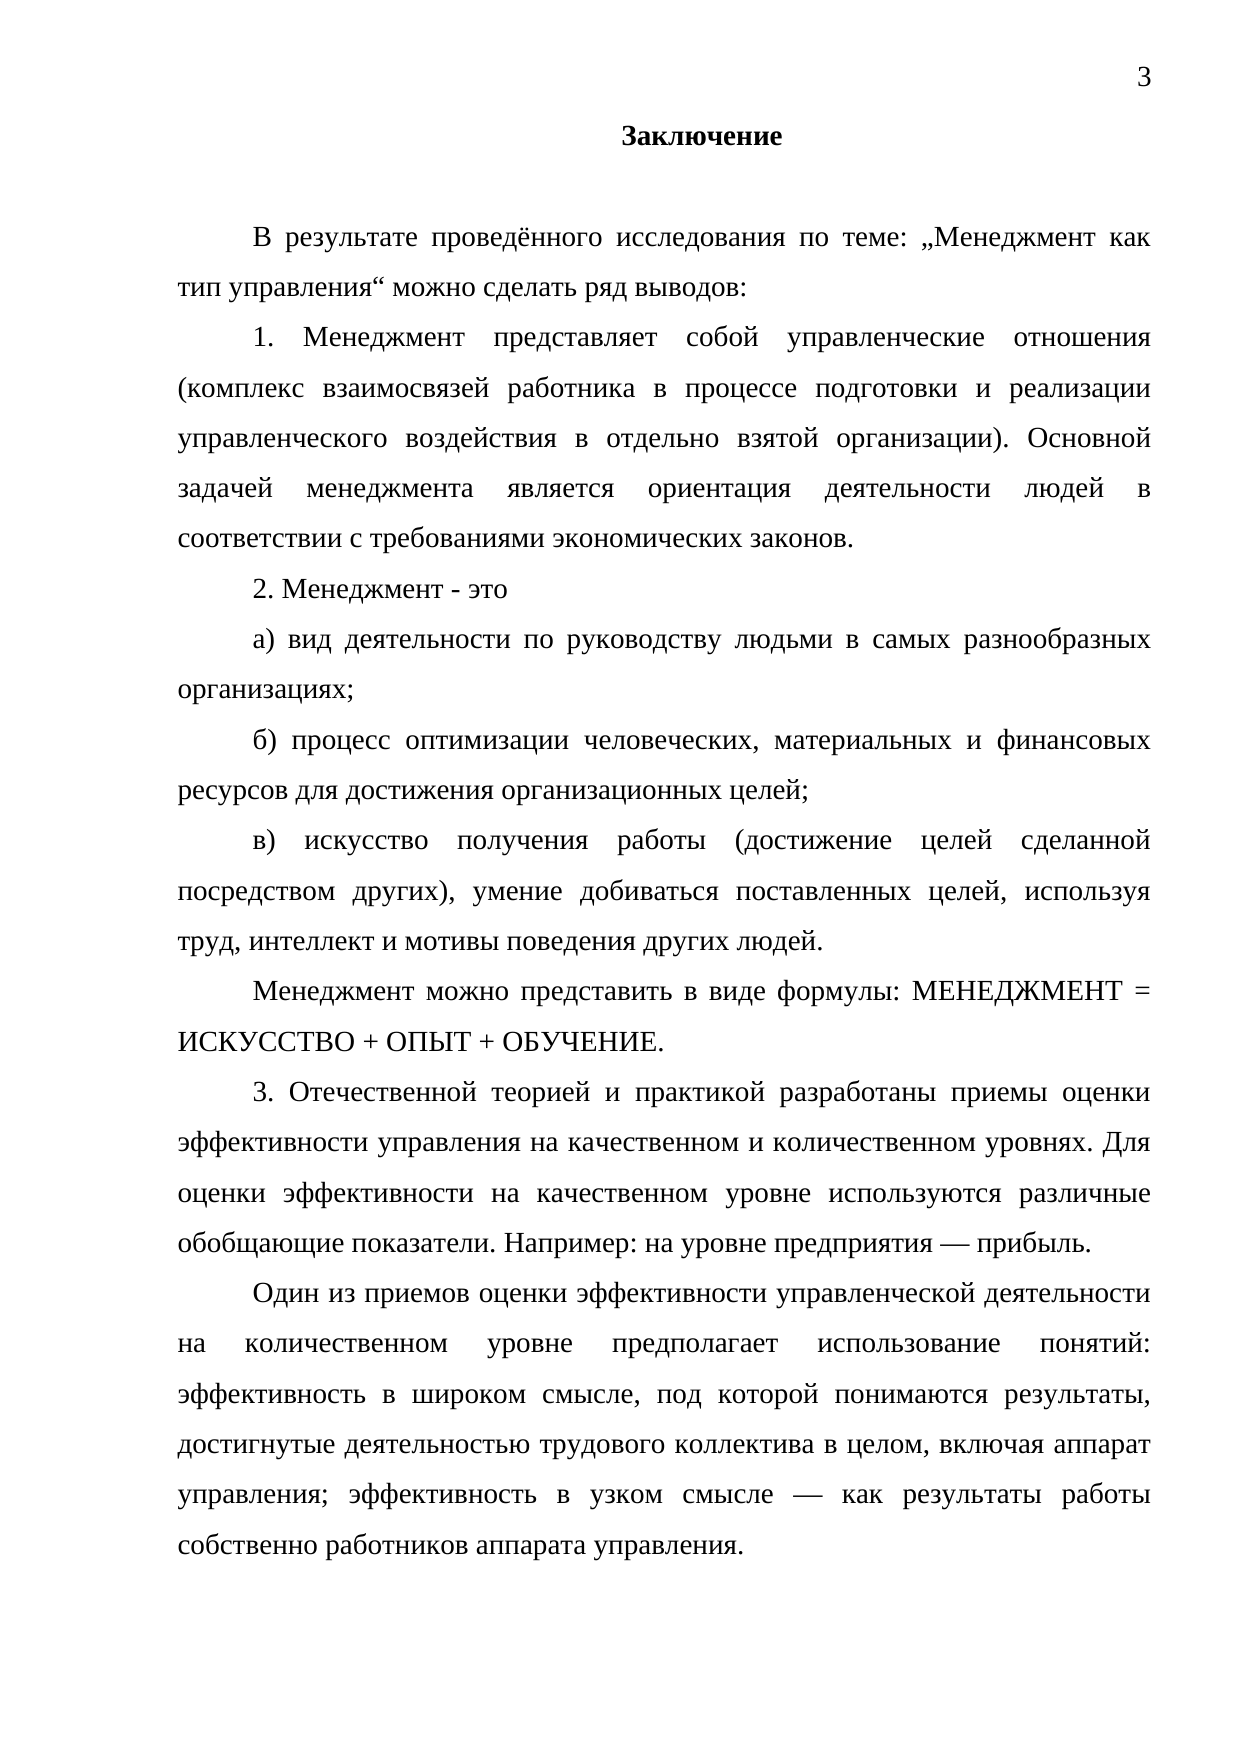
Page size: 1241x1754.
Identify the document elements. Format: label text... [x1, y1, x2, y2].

text 2. Менеджмент - это [177, 571, 1152, 604]
text а) вид деятельности по руководству людьми в самых разнообразных организациях; [177, 621, 1152, 705]
subtitle Заключение [177, 118, 1152, 152]
text в) искусство получения работы (достижение целей сделанной посредством других), умение добиваться поставленных целей, используя труд, интеллект и мотивы поведения других людей. [177, 822, 1152, 957]
text б) процесс оптимизации человеческих, материальных и финансовых ресурсов для достижения организационных целей; [177, 722, 1152, 806]
text 3. Отечественной теорией и практикой разработаны приемы оценки эффективности управления на качественном и количественном уровнях. Для оценки эффективности на качественном уровне используются различные обобщающие показатели. Например: на уровне предприятия — прибыль. [177, 1074, 1152, 1258]
text Менеджмент можно представить в виде формулы: МЕНЕДЖМЕНТ = ИСКУССТВО + ОПЫТ + ОБУЧЕНИЕ. [177, 973, 1152, 1057]
text 1. Менеджмент представляет собой управленческие отношения (комплекс взаимосвязей работника в процессе подготовки и реализации управленческого воздействия в отдельно взятой организации). Основной задачей менеджмента является ориентация деятельности людей в соответствии с требованиями экономических законов. [177, 319, 1152, 554]
text В результате проведённого исследования по теме: „Менеджмент как тип управления“ можно сделать ряд выводов: [177, 219, 1152, 303]
text Один из приемов оценки эффективности управленческой деятельности на количественном уровне предполагает использование понятий: эффективность в широком смысле, под которой понимаются результаты, достигнутые деятельностью трудового коллектива в целом, включая аппарат управления; эффективность в узком смысле — как результаты работы собственно работников аппарата управления. [177, 1275, 1152, 1560]
